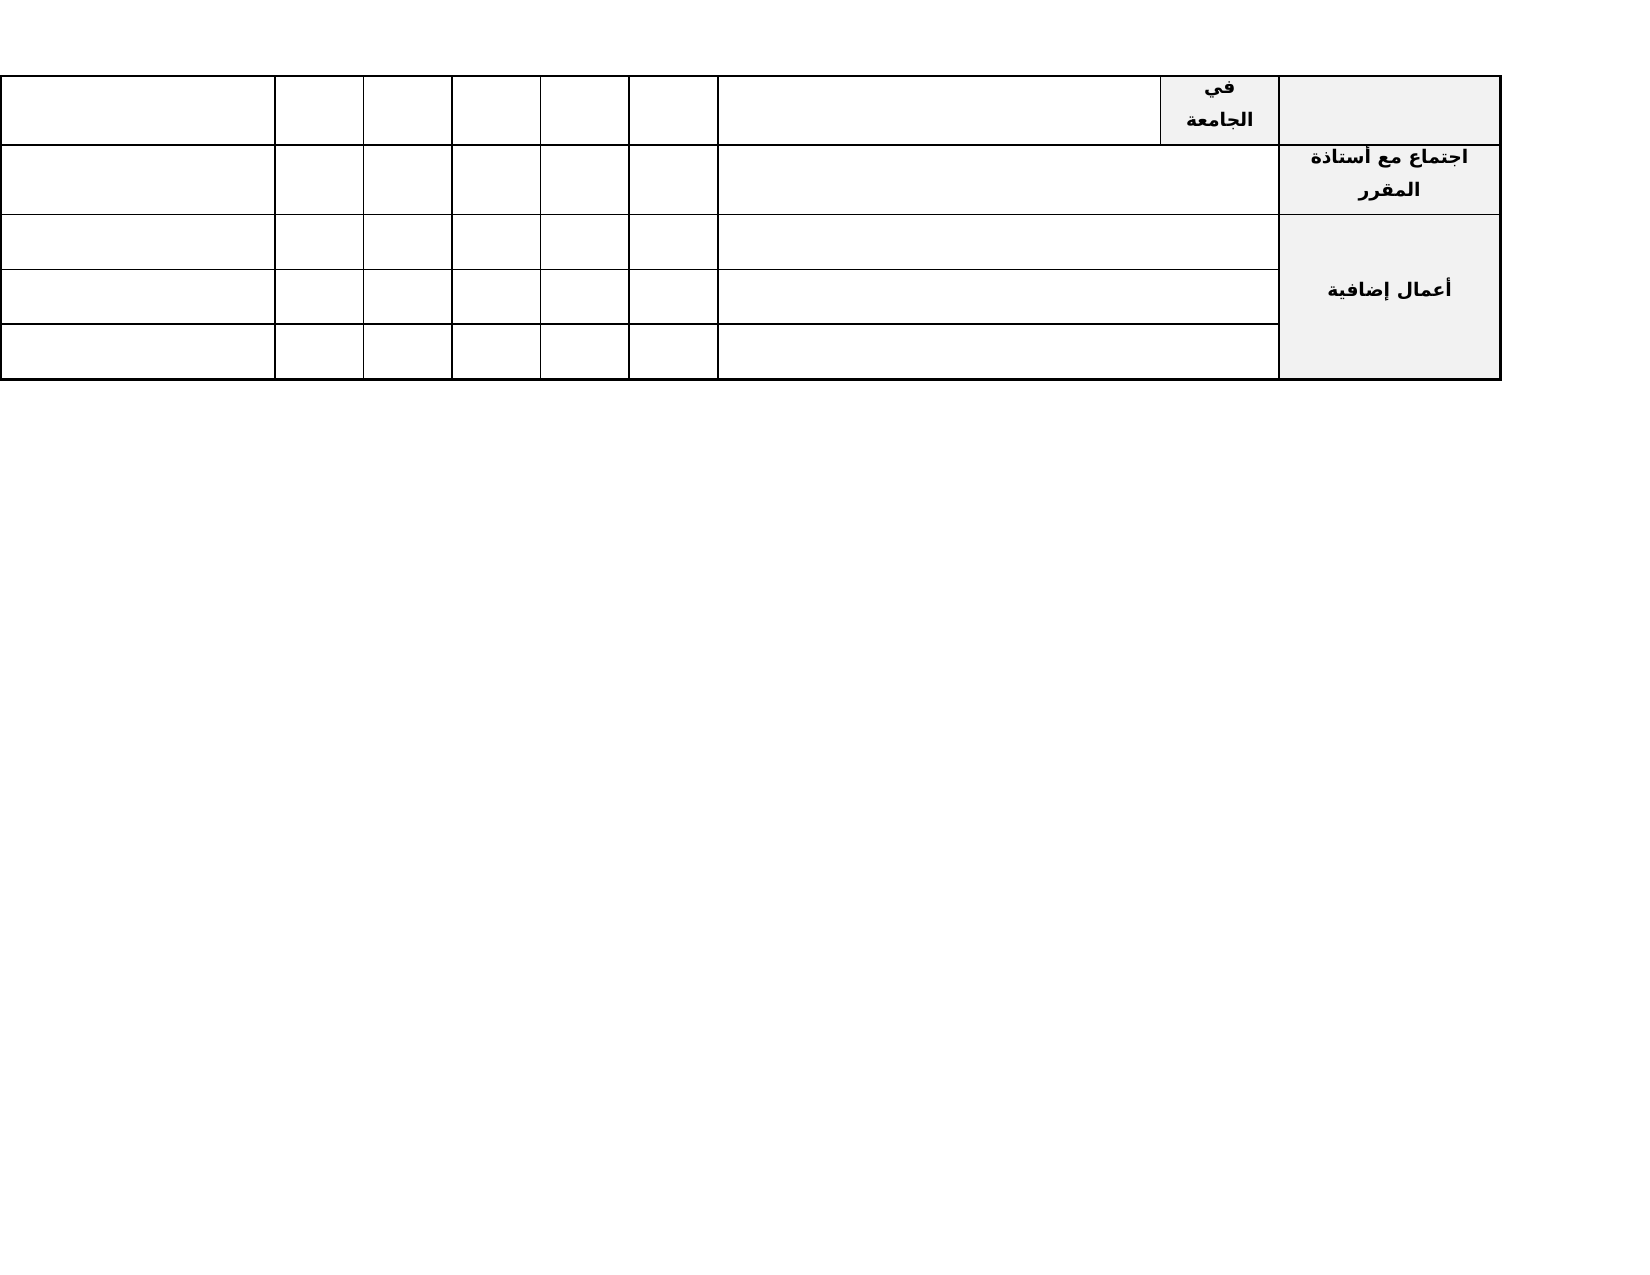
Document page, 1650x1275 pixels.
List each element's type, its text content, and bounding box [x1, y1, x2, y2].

table_cell [541, 146, 628, 214]
table_cell [630, 146, 717, 214]
table_cell أعمال إضافية [1280, 215, 1499, 378]
table_cell [453, 325, 540, 378]
table_cell [541, 77, 628, 144]
table_cell [453, 270, 540, 323]
table_cell [630, 215, 717, 268]
table_cell [719, 215, 1278, 268]
table_cell [541, 325, 628, 378]
table_cell [630, 270, 717, 323]
table_cell [453, 146, 540, 214]
table_cell [2, 325, 274, 378]
table_cell [453, 215, 540, 268]
table_cell [719, 325, 1278, 378]
table_cell اجتماع مع أستاذة المقرر [1280, 146, 1499, 214]
table_cell [364, 77, 451, 144]
table_cell [719, 270, 1278, 323]
table_cell [2, 146, 274, 214]
table_cell [364, 325, 451, 378]
table_cell [276, 325, 363, 378]
table_cell في الجامعة [1161, 77, 1278, 144]
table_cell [1280, 77, 1499, 144]
table_cell [2, 270, 274, 323]
table_cell [364, 215, 451, 268]
table_cell [541, 215, 628, 268]
table_cell [630, 77, 717, 144]
table_cell [541, 270, 628, 323]
table_cell [276, 77, 363, 144]
table_cell [2, 77, 274, 144]
table_cell [719, 146, 1278, 214]
table_cell [276, 215, 363, 268]
table_cell [276, 270, 363, 323]
table_cell [630, 325, 717, 378]
table_cell [453, 77, 540, 144]
table_cell [719, 77, 1160, 144]
table_cell [364, 270, 451, 323]
table_cell [2, 215, 274, 268]
table_cell [276, 146, 363, 214]
table_cell [364, 146, 451, 214]
